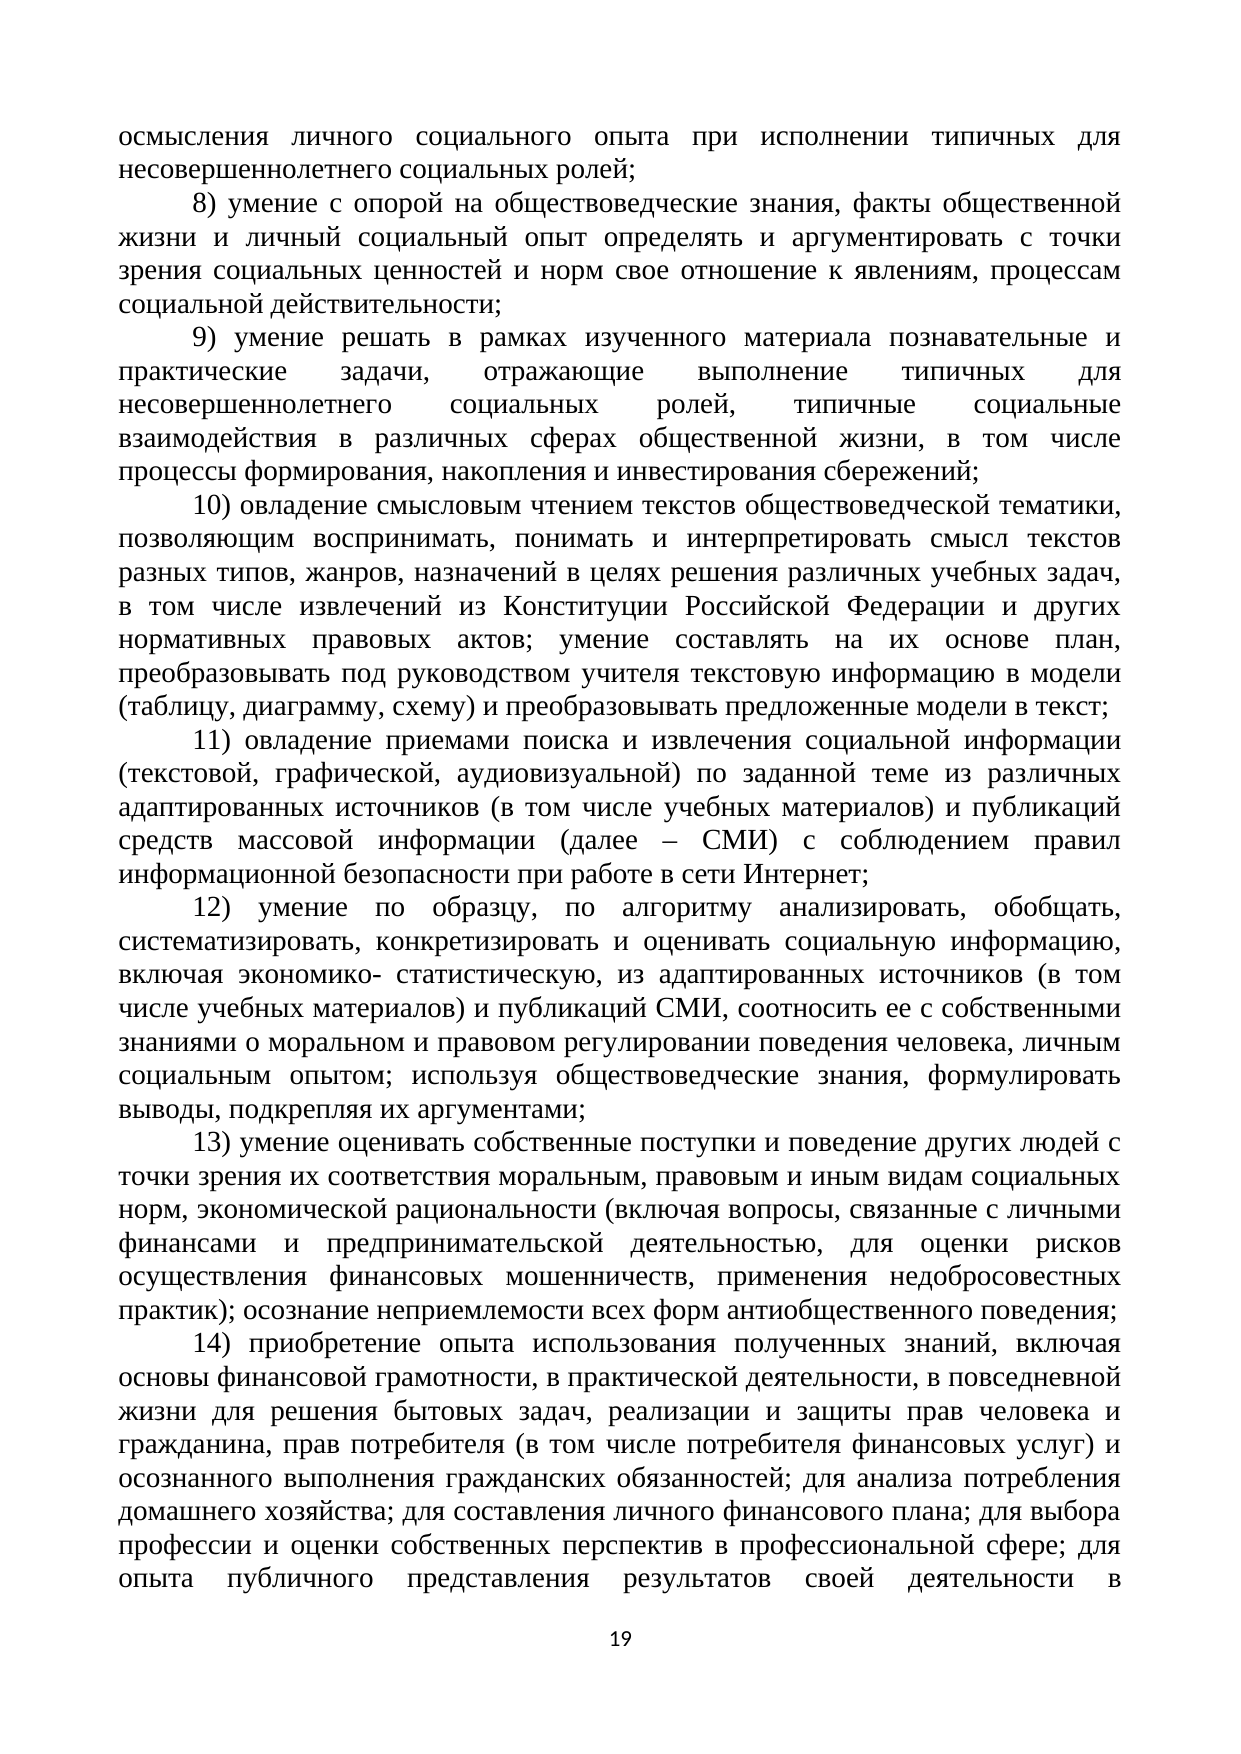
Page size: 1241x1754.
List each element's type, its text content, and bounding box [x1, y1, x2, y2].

text 11) овладение приемами поиска и извлечения социальной информации (текстовой, графической, аудиовизуальной) по заданной теме из различных адаптированных источников (в том числе учебных материалов) и публикаций средств массовой информации (далее – СМИ) с соблюдением правил информационной безопасности при работе в сети Интернет; [118, 722, 1122, 889]
text 10) овладение смысловым чтением текстов обществоведческой тематики, позволяющим воспринимать, понимать и интерпретировать смысл текстов разных типов, жанров, назначений в целях решения различных учебных задач, в том числе извлечений из Конституции Российской Федерации и других нормативных правовых актов; умение составлять на их основе план, преобразовывать под руководством учителя текстовую информацию в модели (таблицу, диаграмму, схему) и преобразовывать предложенные модели в текст; [118, 487, 1122, 722]
text 9) умение решать в рамках изученного материала познавательные и практические задачи, отражающие выполнение типичных для несовершеннолетнего социальных ролей, типичные социальные взаимодействия в различных сферах общественной жизни, в том числе процессы формирования, накопления и инвестирования сбережений; [118, 319, 1122, 487]
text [118, 118, 1122, 185]
text 8) умение с опорой на обществоведческие знания, факты общественной жизни и личный социальный опыт определять и аргументировать с точки зрения социальных ценностей и норм свое отношение к явлениям, процессам социальной действительности; [118, 185, 1122, 319]
text 12) умение по образцу, по алгоритму анализировать, обобщать, систематизировать, конкретизировать и оценивать социальную информацию, включая экономико- статистическую, из адаптированных источников (в том числе учебных материалов) и публикаций СМИ, соотносить ее с собственными знаниями о моральном и правовом регулировании поведения человека, личным социальным опытом; используя обществоведческие знания, формулировать выводы, подкрепляя их аргументами; [118, 889, 1122, 1124]
text 13) умение оценивать собственные поступки и поведение других людей с точки зрения их соответствия моральным, правовым и иным видам социальных норм, экономической рациональности (включая вопросы, связанные с личными финансами и предпринимательской деятельностью, для оценки рисков осуществления финансовых мошенничеств, применения недобросовестных практик); осознание неприемлемости всех форм антиобщественного поведения; [118, 1124, 1122, 1326]
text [118, 1326, 1122, 1594]
